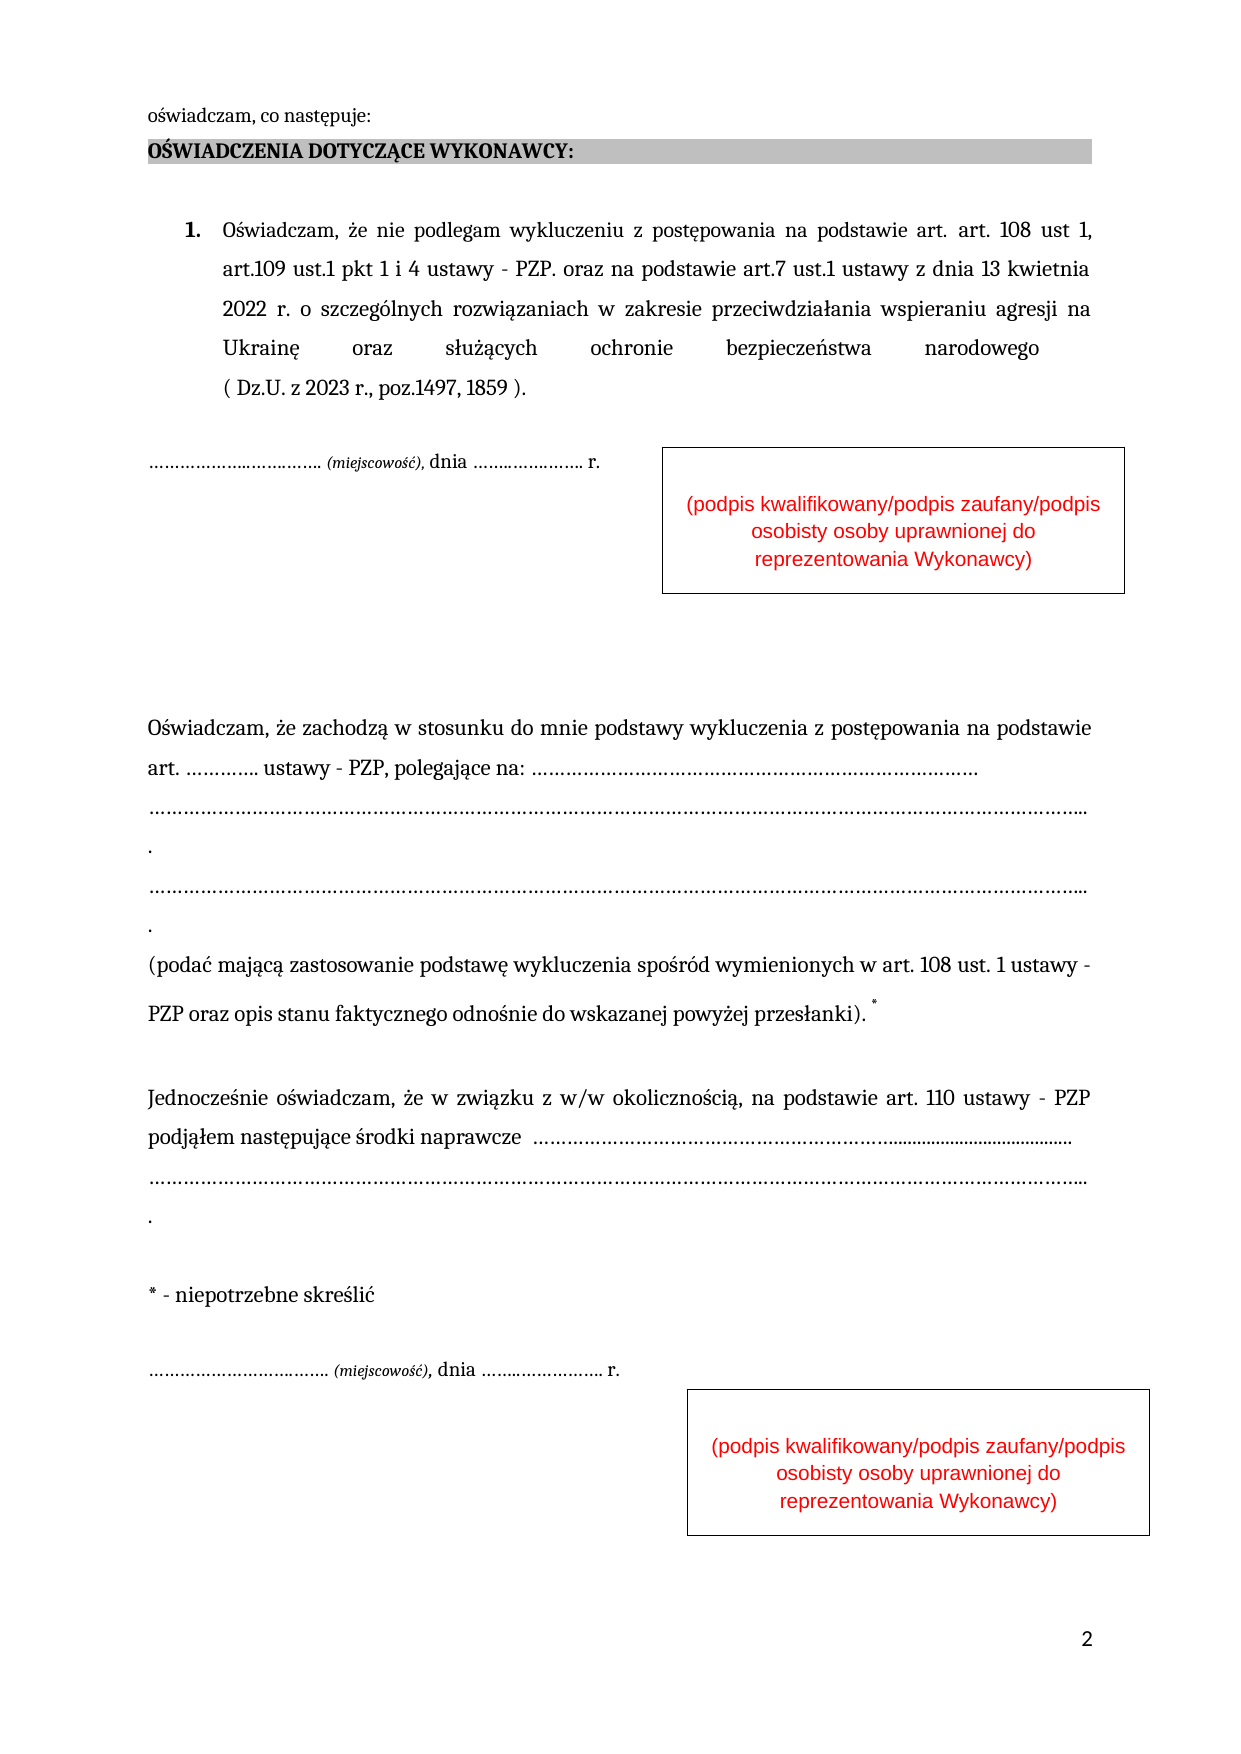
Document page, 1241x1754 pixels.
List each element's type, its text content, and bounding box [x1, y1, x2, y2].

list Oświadczam, że nie podlegam wykluczeniu z postępowania na podstawie art. art. 108 ust 1, art.109 ust.1 pkt 1 i 4 ustawy - PZP. oraz na podstawie art.7 ust.1 ustawy z dnia 13 kwietnia 2022 r. o szczególnych rozwiązaniach w zakresie przeciwdziałania wspieraniu agresji na Ukrainę oraz służących ochronie bezpieczeństwa narodowego ( Dz.U. z 2023 r., poz.1497, 1859 ). [185, 217, 1092, 401]
text OŚWIADCZENIA DOTYCZĄCE WYKONAWCY: [148, 139, 1092, 164]
table_header (podpis kwalifikowany/podpis zaufany/podpis osobisty osoby uprawnionej do reprezentowania Wykonawcy) [663, 448, 1124, 593]
text ………………..…….……. (miejscowość), dnia ……..…….……. r. [148, 450, 662, 474]
text (podać mającą zastosowanie podstawę wykluczenia spośród wymienionych w art. 108 ust. 1 ustawy - PZP oraz opis stanu faktycznego odnośnie do wskazanej powyżej przesłanki). * [148, 952, 1092, 1028]
text Oświadczam, że zachodzą w stosunku do mnie podstawy wykluczenia z postępowania na podstawie art. …………. ustawy - PZP, polegające na: …………………………………………………………………… [148, 715, 1092, 781]
table_header (podpis kwalifikowany/podpis zaufany/podpis osobisty osoby uprawnionej do reprezentowania Wykonawcy) [688, 1390, 1149, 1535]
text * - niepotrzebne skreślić [148, 1282, 1092, 1308]
text oświadczam, co następuje: [148, 103, 1092, 127]
text ………………………………………………………………………………………………………………………………………………... [148, 1164, 1092, 1229]
text ………………………………………………………………………………………………………………………………………………... [148, 794, 1092, 860]
text Jednocześnie oświadczam, że w związku z w/w okolicznością, na podstawie art. 110 ustawy - PZP podjąłem następujące środki naprawcze ………………………………………………………...................................... [148, 1085, 1092, 1151]
text ……………………….……. (miejscowość), dnia ……..……………. r. [148, 1357, 1092, 1381]
text ………………………………………………………………………………………………………………………………………………... [148, 873, 1092, 939]
